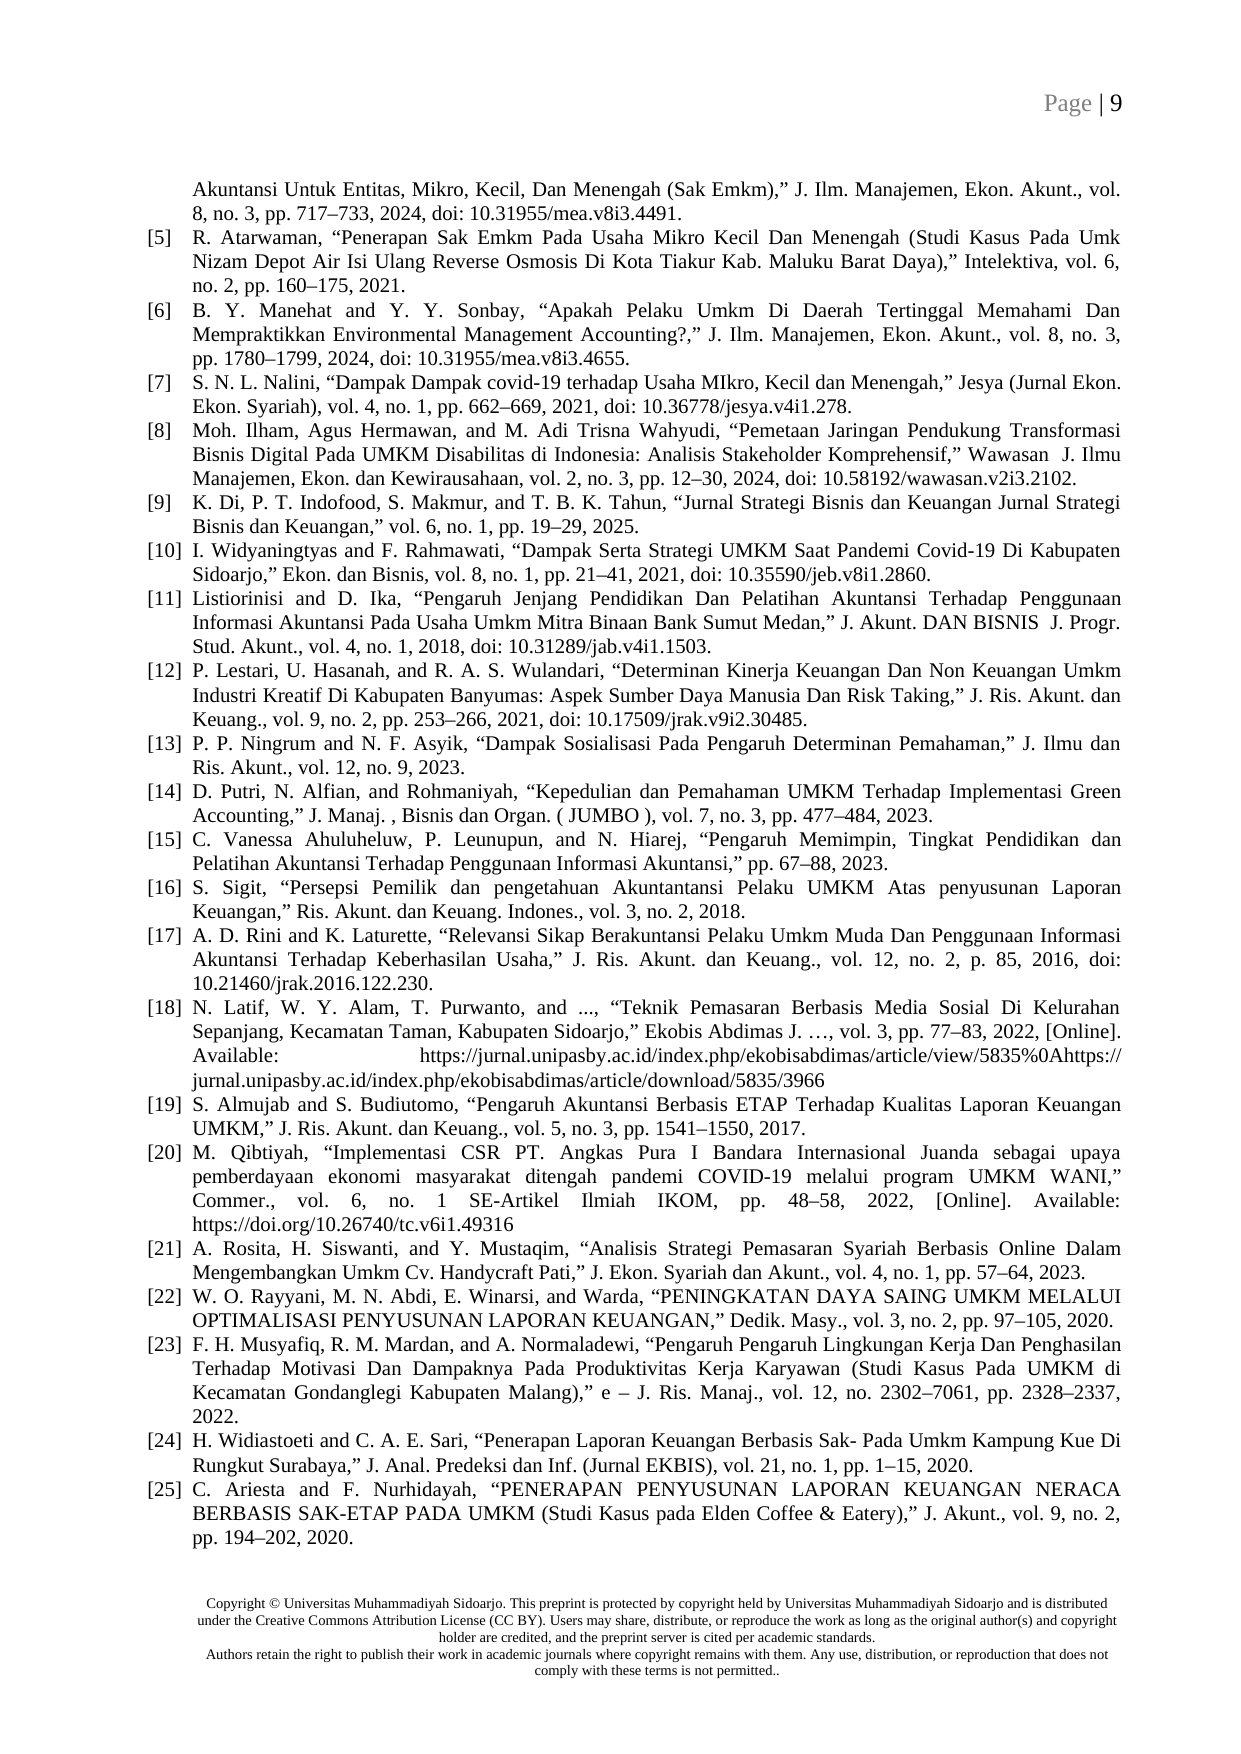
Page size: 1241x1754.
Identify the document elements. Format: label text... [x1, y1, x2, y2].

text [16] S. Sigit, “Persepsi Pemilik dan pengetahuan Akuntantansi Pelaku UMKM Atas penyusunan Laporan Keuangan,” Ris. Akunt. dan Keuang. Indones., vol. 3, no. 2, 2018. [147, 875, 1122, 923]
text [9] K. Di, P. T. Indofood, S. Makmur, and T. B. K. Tahun, “Jurnal Strategi Bisnis dan Keuangan Jurnal Strategi Bisnis dan Keuangan,” vol. 6, no. 1, pp. 19–29, 2025. [147, 490, 1122, 538]
text [19] S. Almujab and S. Budiutomo, “Pengaruh Akuntansi Berbasis ETAP Terhadap Kualitas Laporan Keuangan UMKM,” J. Ris. Akunt. dan Keuang., vol. 5, no. 3, pp. 1541–1550, 2017. [147, 1092, 1122, 1140]
text [11] Listiorinisi and D. Ika, “Pengaruh Jenjang Pendidikan Dan Pelatihan Akuntansi Terhadap Penggunaan Informasi Akuntansi Pada Usaha Umkm Mitra Binaan Bank Sumut Medan,” J. Akunt. DAN BISNIS J. Progr. Stud. Akunt., vol. 4, no. 1, 2018, doi: 10.31289/jab.v4i1.1503. [147, 586, 1122, 658]
text [8] Moh. Ilham, Agus Hermawan, and M. Adi Trisna Wahyudi, “Pemetaan Jaringan Pendukung Transformasi Bisnis Digital Pada UMKM Disabilitas di Indonesia: Analisis Stakeholder Komprehensif,” Wawasan J. Ilmu Manajemen, Ekon. dan Kewirausahaan, vol. 2, no. 3, pp. 12–30, 2024, doi: 10.58192/wawasan.v2i3.2102. [147, 418, 1122, 490]
text [21] A. Rosita, H. Siswanti, and Y. Mustaqim, “Analisis Strategi Pemasaran Syariah Berbasis Online Dalam Mengembangkan Umkm Cv. Handycraft Pati,” J. Ekon. Syariah dan Akunt., vol. 4, no. 1, pp. 57–64, 2023. [147, 1236, 1122, 1284]
text [17] A. D. Rini and K. Laturette, “Relevansi Sikap Berakuntansi Pelaku Umkm Muda Dan Penggunaan Informasi Akuntansi Terhadap Keberhasilan Usaha,” J. Ris. Akunt. dan Keuang., vol. 12, no. 2, p. 85, 2016, doi: 10.21460/jrak.2016.122.230. [147, 923, 1122, 995]
text [18] N. Latif, W. Y. Alam, T. Purwanto, and ..., “Teknik Pemasaran Berbasis Media Sosial Di Kelurahan Sepanjang, Kecamatan Taman, Kabupaten Sidoarjo,” Ekobis Abdimas J. …, vol. 3, pp. 77–83, 2022, [Online]. Available: https://jurnal.unipasby.ac.id/index.php/ekobisabdimas/article/view/5835%0Ahttps://jurnal.unipasby.ac.id/index.php/ekobisabdimas/article/download/5835/3966 [147, 995, 1122, 1092]
text [15] C. Vanessa Ahuluheluw, P. Leunupun, and N. Hiarej, “Pengaruh Memimpin, Tingkat Pendidikan dan Pelatihan Akuntansi Terhadap Penggunaan Informasi Akuntansi,” pp. 67–88, 2023. [147, 827, 1122, 875]
text [5] R. Atarwaman, “Penerapan Sak Emkm Pada Usaha Mikro Kecil Dan Menengah (Studi Kasus Pada Umk Nizam Depot Air Isi Ulang Reverse Osmosis Di Kota Tiakur Kab. Maluku Barat Daya),” Intelektiva, vol. 6, no. 2, pp. 160–175, 2021. [147, 225, 1122, 297]
text [14] D. Putri, N. Alfian, and Rohmaniyah, “Kepedulian dan Pemahaman UMKM Terhadap Implementasi Green Accounting,” J. Manaj. , Bisnis dan Organ. ( JUMBO ), vol. 7, no. 3, pp. 477–484, 2023. [147, 779, 1122, 827]
text [23] F. H. Musyafiq, R. M. Mardan, and A. Normaladewi, “Pengaruh Pengaruh Lingkungan Kerja Dan Penghasilan Terhadap Motivasi Dan Dampaknya Pada Produktivitas Kerja Karyawan (Studi Kasus Pada UMKM di Kecamatan Gondanglegi Kabupaten Malang),” e – J. Ris. Manaj., vol. 12, no. 2302–7061, pp. 2328–2337, 2022. [147, 1332, 1122, 1428]
text [12] P. Lestari, U. Hasanah, and R. A. S. Wulandari, “Determinan Kinerja Keuangan Dan Non Keuangan Umkm Industri Kreatif Di Kabupaten Banyumas: Aspek Sumber Daya Manusia Dan Risk Taking,” J. Ris. Akunt. dan Keuang., vol. 9, no. 2, pp. 253–266, 2021, doi: 10.17509/jrak.v9i2.30485. [147, 658, 1122, 731]
text [7] S. N. L. Nalini, “Dampak Dampak covid-19 terhadap Usaha MIkro, Kecil dan Menengah,” Jesya (Jurnal Ekon. Ekon. Syariah), vol. 4, no. 1, pp. 662–669, 2021, doi: 10.36778/jesya.v4i1.278. [147, 370, 1122, 418]
text [25] C. Ariesta and F. Nurhidayah, “PENERAPAN PENYUSUNAN LAPORAN KEUANGAN NERACA BERBASIS SAK-ETAP PADA UMKM (Studi Kasus pada Elden Coffee & Eatery),” J. Akunt., vol. 9, no. 2, pp. 194–202, 2020. [147, 1477, 1122, 1549]
text [24] H. Widiastoeti and C. A. E. Sari, “Penerapan Laporan Keuangan Berbasis Sak- Pada Umkm Kampung Kue Di Rungkut Surabaya,” J. Anal. Predeksi dan Inf. (Jurnal EKBIS), vol. 21, no. 1, pp. 1–15, 2020. [147, 1428, 1122, 1477]
text [6] B. Y. Manehat and Y. Y. Sonbay, “Apakah Pelaku Umkm Di Daerah Tertinggal Memahami Dan Mempraktikkan Environmental Management Accounting?,” J. Ilm. Manajemen, Ekon. Akunt., vol. 8, no. 3, pp. 1780–1799, 2024, doi: 10.31955/mea.v8i3.4655. [147, 297, 1122, 370]
text [10] I. Widyaningtyas and F. Rahmawati, “Dampak Serta Strategi UMKM Saat Pandemi Covid-19 Di Kabupaten Sidoarjo,” Ekon. dan Bisnis, vol. 8, no. 1, pp. 21–41, 2021, doi: 10.35590/jeb.v8i1.2860. [147, 538, 1122, 586]
text [20] M. Qibtiyah, “Implementasi CSR PT. Angkas Pura I Bandara Internasional Juanda sebagai upaya pemberdayaan ekonomi masyarakat ditengah pandemi COVID-19 melalui program UMKM WANI,” Commer., vol. 6, no. 1 SE-Artikel Ilmiah IKOM, pp. 48–58, 2022, [Online]. Available: https://doi.org/10.26740/tc.v6i1.49316 [147, 1140, 1122, 1236]
text [13] P. P. Ningrum and N. F. Asyik, “Dampak Sosialisasi Pada Pengaruh Determinan Pemahaman,” J. Ilmu dan Ris. Akunt., vol. 12, no. 9, 2023. [147, 731, 1122, 779]
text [147, 177, 1122, 225]
text [22] W. O. Rayyani, M. N. Abdi, E. Winarsi, and Warda, “PENINGKATAN DAYA SAING UMKM MELALUI OPTIMALISASI PENYUSUNAN LAPORAN KEUANGAN,” Dedik. Masy., vol. 3, no. 2, pp. 97–105, 2020. [147, 1284, 1122, 1332]
